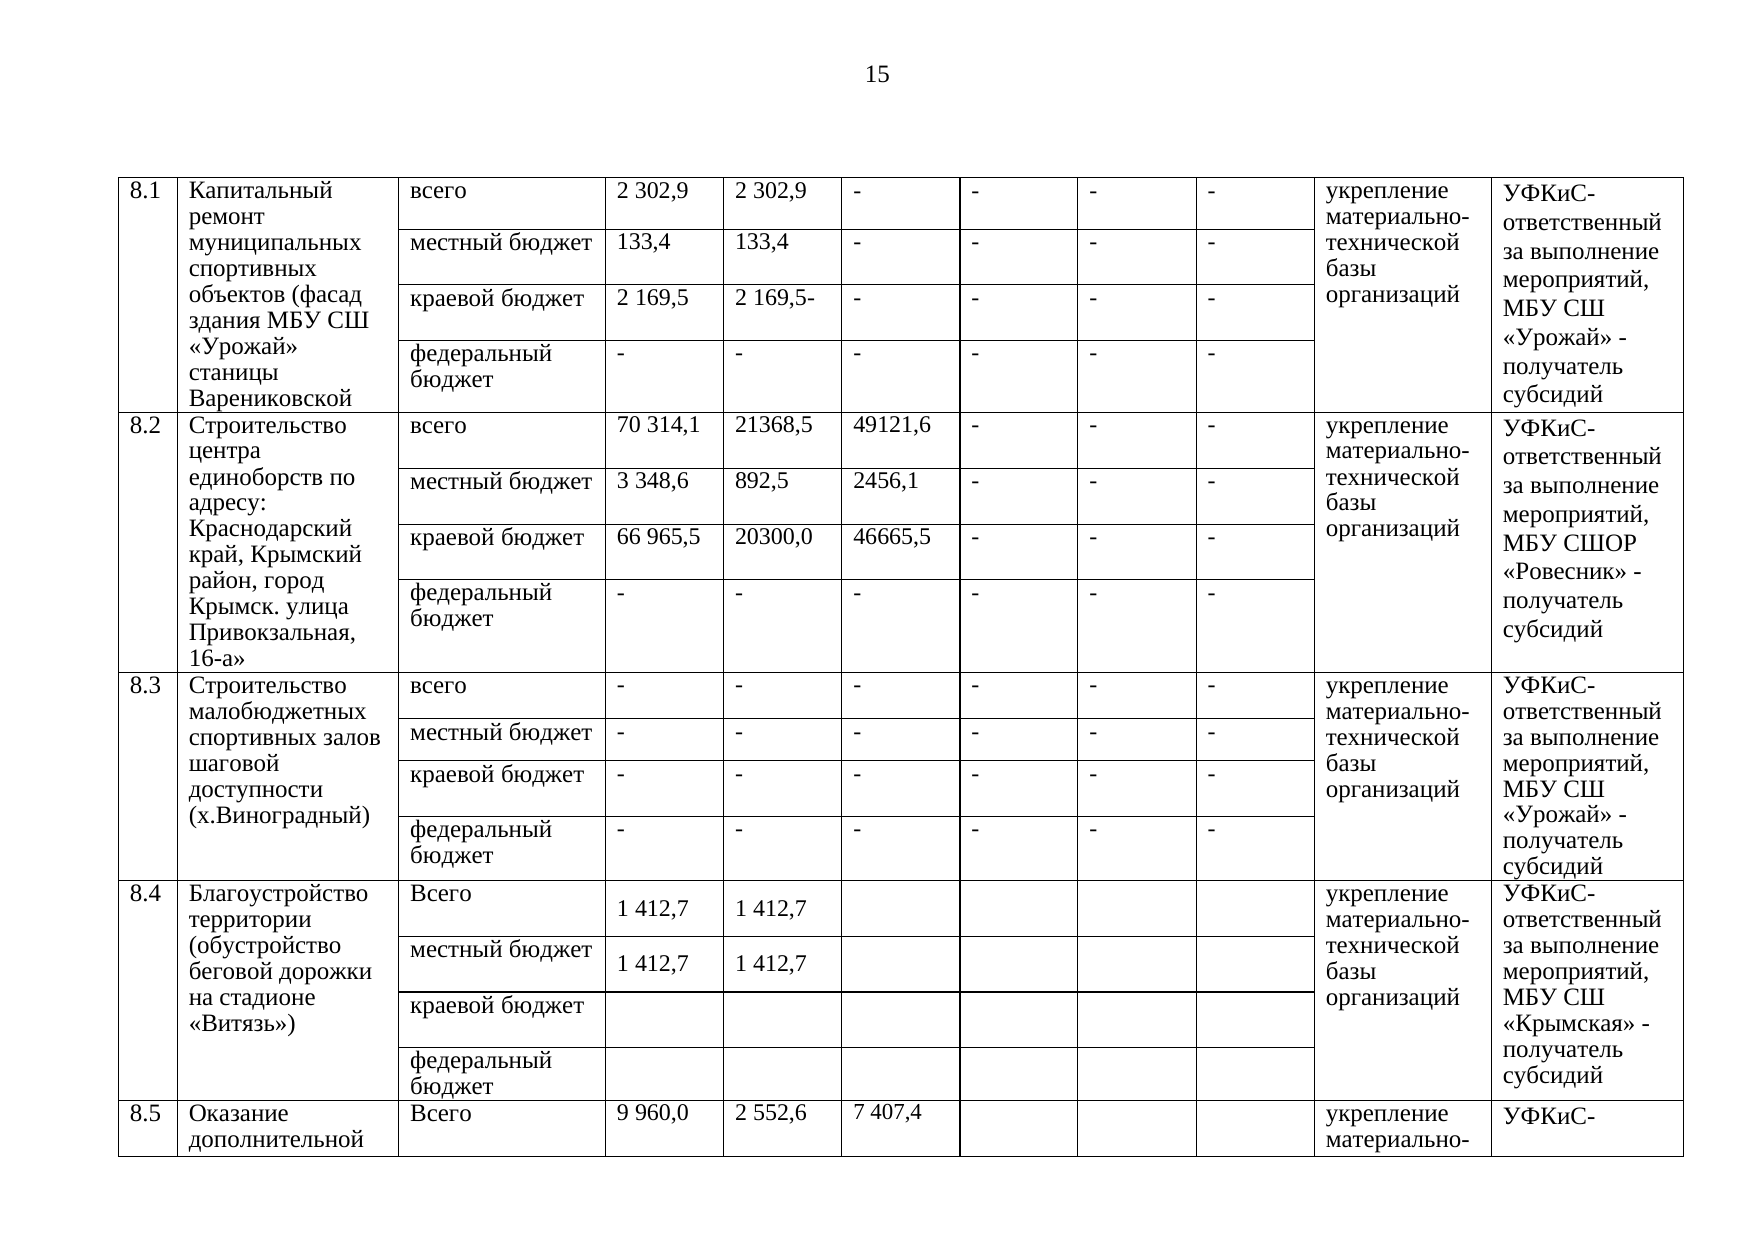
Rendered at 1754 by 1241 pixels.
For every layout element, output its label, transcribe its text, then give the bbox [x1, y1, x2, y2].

table_cell 8.1 [119, 178, 177, 412]
table_cell 70 314,1 [606, 413, 723, 468]
table_cell [961, 881, 1077, 936]
table_cell федеральный бюджет [399, 1048, 605, 1100]
table_cell - [1197, 413, 1314, 468]
table_cell - [724, 341, 841, 412]
table_cell [1078, 1048, 1196, 1100]
table_cell - [842, 719, 959, 760]
table_cell [606, 1048, 723, 1100]
table_cell 21368,5 [724, 413, 841, 468]
table_cell 133,4 [606, 230, 723, 284]
table_cell - [961, 761, 1077, 816]
table_cell [1078, 937, 1196, 991]
table_cell - [1197, 580, 1314, 672]
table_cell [1492, 1101, 1683, 1156]
table_cell 2 169,5 [606, 285, 723, 340]
table_cell 892,5 [724, 469, 841, 523]
table_cell [961, 937, 1077, 991]
table_cell - [1078, 673, 1196, 718]
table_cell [1315, 1101, 1491, 1156]
table_cell - [1197, 719, 1314, 760]
table_cell - [961, 817, 1077, 880]
table_cell 8.4 [119, 881, 177, 1100]
table_cell местный бюджет [399, 719, 605, 760]
table_cell 9 960,0 [606, 1101, 723, 1156]
table_cell федеральный бюджет [399, 817, 605, 880]
table_cell 2 552,6 [724, 1101, 841, 1156]
table_cell - [606, 673, 723, 718]
table_cell - [1078, 817, 1196, 880]
table_cell краевой бюджет [399, 761, 605, 816]
table_cell [842, 881, 959, 936]
table_cell - [961, 525, 1077, 579]
table_cell краевой бюджет [399, 525, 605, 579]
table_cell УФКиС- ответственный за выполнение мероприятий, МБУ СШ «Крымская» - получатель субсидий [1492, 881, 1683, 1100]
table_cell - [842, 817, 959, 880]
table_cell - [961, 413, 1077, 468]
table_cell - [1078, 719, 1196, 760]
table_cell Строительство центра единоборств по адресу: Краснодарский край, Крымский район, город Крымск. улица Привокзальная, 16-а» [178, 413, 398, 672]
table_cell - [961, 341, 1077, 412]
table_cell 1 412,7 [724, 881, 841, 936]
table_cell УФКиС- ответственный за выполнение мероприятий, МБУ СШ «Урожай» - получатель субсидий [1492, 673, 1683, 880]
table_cell - [842, 673, 959, 718]
table_cell 20300,0 [724, 525, 841, 579]
table_cell Капитальный ремонт муниципальных спортивных объектов (фасад здания МБУ СШ «Урожай» станицы Варениковской [178, 178, 398, 412]
table_cell [1197, 937, 1314, 991]
table_cell - [724, 580, 841, 672]
table_cell 1 412,7 [606, 937, 723, 991]
table_cell краевой бюджет [399, 993, 605, 1047]
table_cell - [724, 761, 841, 816]
table_cell - [1078, 580, 1196, 672]
table_cell - [606, 761, 723, 816]
table_cell 1 412,7 [724, 937, 841, 991]
table_cell 49121,6 [842, 413, 959, 468]
table_cell укрепление материально-технической базы организаций [1315, 413, 1491, 672]
table_cell укрепление материально-технической базы организаций [1315, 178, 1491, 412]
table_cell УФКиС- ответственный за выполнение мероприятий, МБУ СШОР «Ровесник» - получатель субсидий [1492, 413, 1683, 672]
table_cell - [961, 719, 1077, 760]
table_cell Благоустройство территории (обустройство беговой дорожки на стадионе «Витязь») [178, 881, 398, 1100]
table_cell 1 412,7 [606, 881, 723, 936]
table_cell - [842, 580, 959, 672]
table_cell - [961, 469, 1077, 523]
table_cell 66 965,5 [606, 525, 723, 579]
table_cell - [606, 580, 723, 672]
table_cell всего [399, 413, 605, 468]
table_cell - [961, 580, 1077, 672]
table_cell [1197, 993, 1314, 1047]
table_cell Всего [399, 1101, 605, 1156]
table_cell - [724, 719, 841, 760]
table_cell - [1197, 525, 1314, 579]
table_cell [1197, 1101, 1314, 1156]
table_cell 2 302,9 [724, 178, 841, 229]
table_cell [724, 993, 841, 1047]
table_cell - [1078, 525, 1196, 579]
table_cell - [1197, 230, 1314, 284]
table_cell - [961, 178, 1077, 229]
table_cell - [606, 719, 723, 760]
table_cell [961, 1101, 1077, 1156]
table_cell местный бюджет [399, 937, 605, 991]
table_cell [1078, 881, 1196, 936]
table_cell [1197, 881, 1314, 936]
table_cell 3 348,6 [606, 469, 723, 523]
table_cell [1078, 993, 1196, 1047]
table_cell - [1197, 673, 1314, 718]
table_cell - [1197, 469, 1314, 523]
table_cell - [842, 178, 959, 229]
table_cell 46665,5 [842, 525, 959, 579]
table_cell всего [399, 673, 605, 718]
table_cell - [961, 230, 1077, 284]
table_cell - [842, 230, 959, 284]
table_cell - [842, 761, 959, 816]
table_cell 8.5 [119, 1101, 177, 1156]
table_cell 133,4 [724, 230, 841, 284]
table_cell местный бюджет [399, 469, 605, 523]
table_cell - [1078, 413, 1196, 468]
table_cell - [724, 817, 841, 880]
table_cell - [842, 285, 959, 340]
table_cell Всего [399, 881, 605, 936]
table_cell [842, 937, 959, 991]
table_cell - [1078, 761, 1196, 816]
table_cell - [1078, 285, 1196, 340]
table_cell [724, 1048, 841, 1100]
table_cell - [1078, 469, 1196, 523]
table_cell - [606, 341, 723, 412]
table_cell - [1078, 178, 1196, 229]
table_cell - [1078, 341, 1196, 412]
table_cell [842, 993, 959, 1047]
table_cell - [1078, 230, 1196, 284]
table_cell - [1197, 178, 1314, 229]
table_cell УФКиС- ответственный за выполнение мероприятий, МБУ СШ «Урожай» - получатель субсидий [1492, 178, 1683, 412]
table_cell Строительство малобюджетных спортивных залов шаговой доступности (х.Виноградный) [178, 673, 398, 880]
table_cell - [1197, 817, 1314, 880]
table_cell 2 169,5- [724, 285, 841, 340]
table_cell [961, 1048, 1077, 1100]
table_cell [1078, 1101, 1196, 1156]
table_cell [606, 993, 723, 1047]
table_cell - [961, 673, 1077, 718]
table_cell 8.3 [119, 673, 177, 880]
table_cell - [961, 285, 1077, 340]
table_cell федеральный бюджет [399, 341, 605, 412]
table_cell укрепление материально-технической базы организаций [1315, 881, 1491, 1100]
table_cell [178, 1101, 398, 1156]
table_cell [1197, 1048, 1314, 1100]
table_cell 7 407,4 [842, 1101, 959, 1156]
table_cell местный бюджет [399, 230, 605, 284]
table_cell - [842, 341, 959, 412]
table_cell - [1197, 341, 1314, 412]
table_cell укрепление материально-технической базы организаций [1315, 673, 1491, 880]
table_cell краевой бюджет [399, 285, 605, 340]
table_cell - [1197, 761, 1314, 816]
table_cell [961, 993, 1077, 1047]
table_cell 8.2 [119, 413, 177, 672]
table_cell федеральный бюджет [399, 580, 605, 672]
table_cell - [1197, 285, 1314, 340]
table_cell [842, 1048, 959, 1100]
table_cell - [724, 673, 841, 718]
table_cell всего [399, 178, 605, 229]
table_cell 2 302,9 [606, 178, 723, 229]
table_cell 2456,1 [842, 469, 959, 523]
table_cell - [606, 817, 723, 880]
